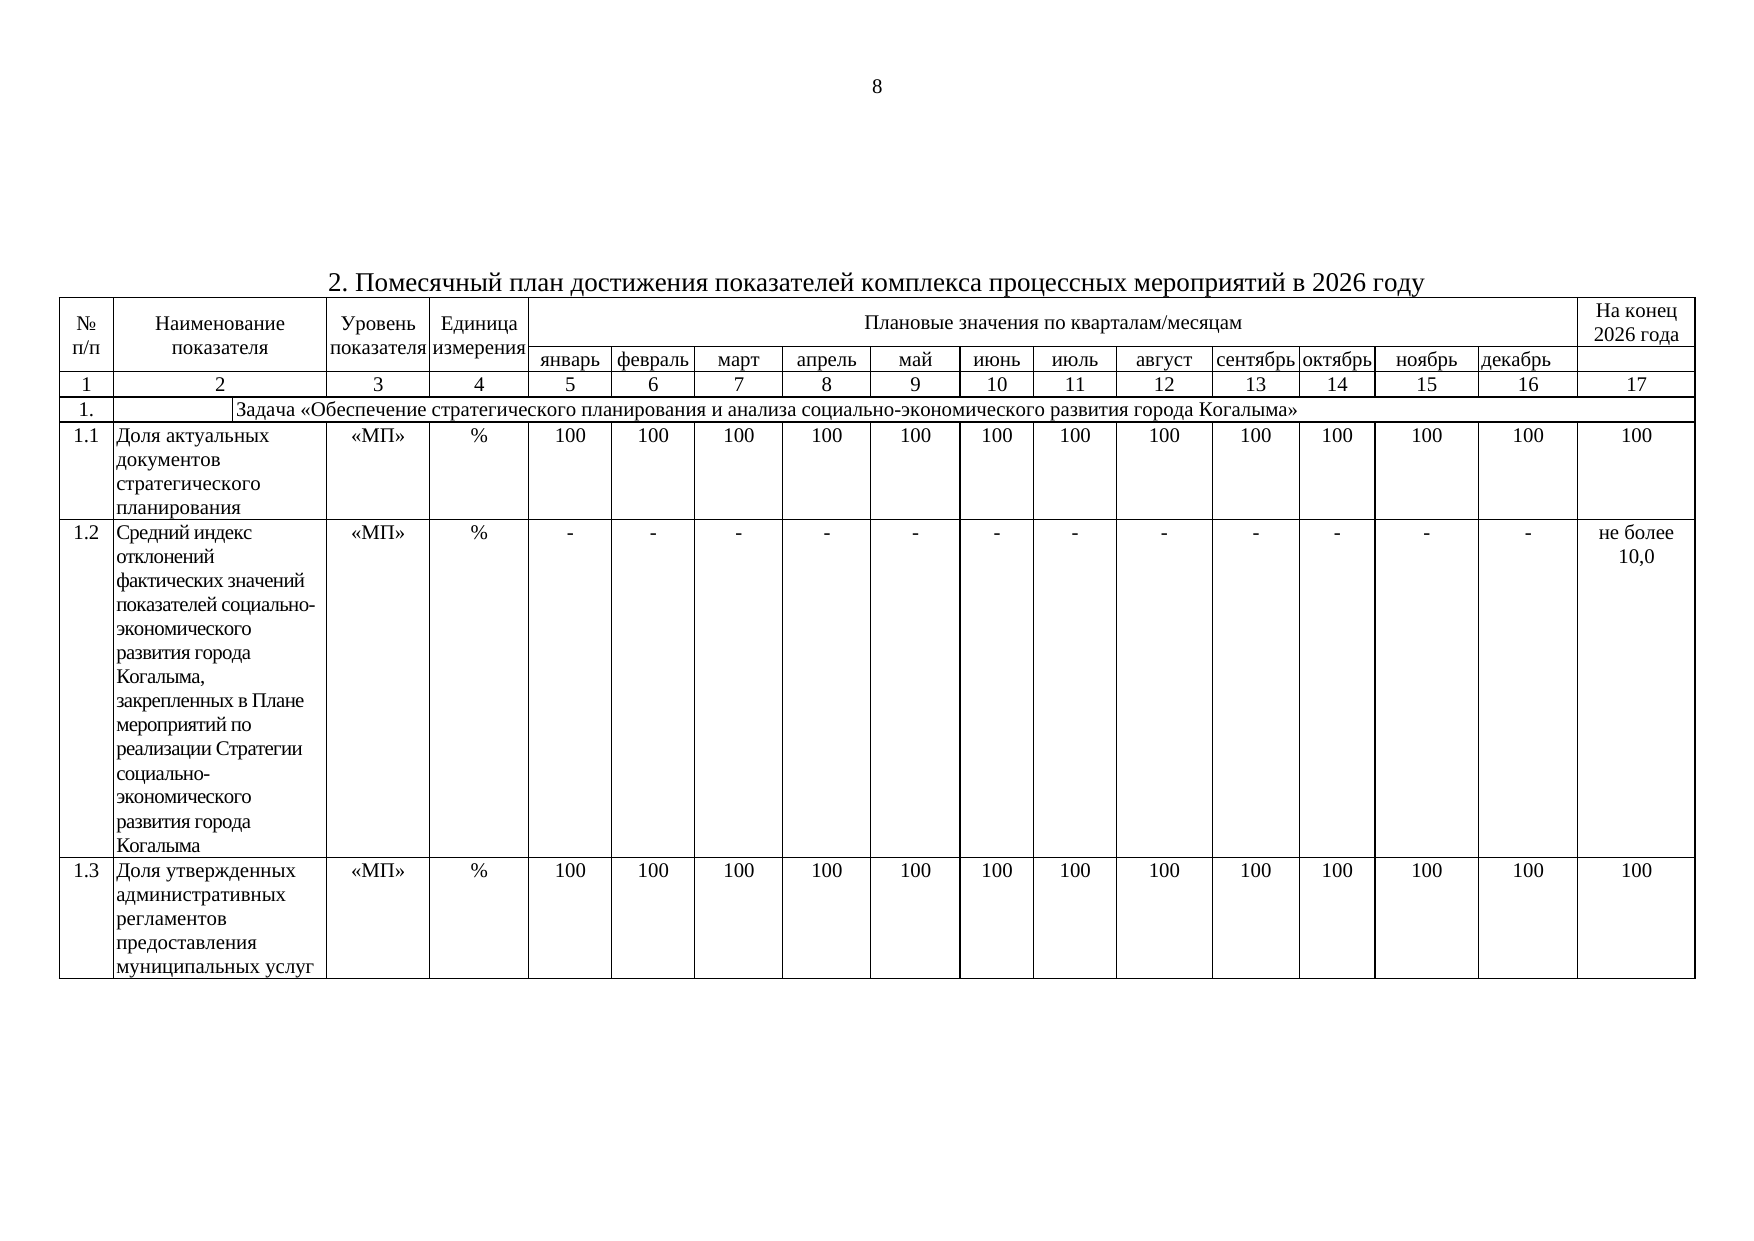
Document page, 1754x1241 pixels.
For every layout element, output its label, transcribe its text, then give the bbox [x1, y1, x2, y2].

table_cell Задача «Обеспечение стратегического планирования и анализа социально-экономического развития города Когалыма» [233, 398, 1694, 421]
table_cell 100 [783, 423, 870, 519]
table_cell 100 [783, 858, 870, 978]
table_cell сентябрь [1213, 347, 1299, 371]
table_cell 100 [1213, 423, 1299, 519]
table_header Плановые значения по кварталам/месяцам [529, 298, 1577, 346]
table_cell - [1117, 520, 1212, 857]
table_cell 100 [961, 423, 1033, 519]
table_cell 100 [1213, 858, 1299, 978]
table_cell 100 [1034, 858, 1116, 978]
table_cell 14 [1300, 372, 1374, 396]
table_cell 100 [612, 858, 694, 978]
table_cell 12 [1117, 372, 1212, 396]
table_cell июнь [961, 347, 1033, 371]
table_cell декабрь [1479, 347, 1577, 371]
table_cell не более 10,0 [1578, 520, 1694, 857]
table_header Наименование показателя [114, 298, 326, 371]
table_cell 100 [1376, 423, 1478, 519]
table_cell Доля актуальных документов стратегического планирования [114, 423, 326, 519]
table_cell Средний индекс отклонений фактических значений показателей социально-экономического развития города Когалыма, закрепленных в Плане мероприятий по реализации Стратегии социально-экономического развития города Когалыма [114, 520, 326, 857]
table_cell - [612, 520, 694, 857]
table_cell 100 [1034, 423, 1116, 519]
table_cell 100 [695, 858, 782, 978]
table_cell «МП» [327, 520, 429, 857]
table_cell 100 [1578, 423, 1694, 519]
table_cell «МП» [327, 423, 429, 519]
table_cell 100 [1117, 423, 1212, 519]
table_cell - [783, 520, 870, 857]
table_cell 10 [961, 372, 1033, 396]
table_header № п/п [60, 298, 113, 371]
table_cell февраль [612, 347, 694, 371]
table_cell 2 [114, 372, 326, 396]
table_cell - [1376, 520, 1478, 857]
table_cell 100 [529, 423, 611, 519]
table_cell 100 [871, 858, 959, 978]
table_cell - [1479, 520, 1577, 857]
table_cell 100 [871, 423, 959, 519]
table_cell 100 [1578, 858, 1694, 978]
table_cell 100 [1300, 423, 1374, 519]
table_cell 8 [783, 372, 870, 396]
table_cell май [871, 347, 959, 371]
text 2. Помесячный план достижения показателей комплекса процессных мероприятий в 2026 году [59, 266, 1695, 297]
table_cell 17 [1578, 372, 1694, 396]
table_cell 1. [60, 398, 113, 421]
table_cell 100 [529, 858, 611, 978]
table_cell 100 [1479, 423, 1577, 519]
table_header Единица измерения [430, 298, 528, 371]
table_cell - [871, 520, 959, 857]
table_cell % [430, 520, 528, 857]
table_cell 100 [612, 423, 694, 519]
table_cell 100 [1300, 858, 1374, 978]
table_cell 100 [1479, 858, 1577, 978]
table_cell - [695, 520, 782, 857]
table_cell 1.2 [60, 520, 113, 857]
table_cell - [529, 520, 611, 857]
table_header Уровень показателя [327, 298, 429, 371]
table_cell январь [529, 347, 611, 371]
table_cell Доля утвержденных административных регламентов предоставления муниципальных услуг [114, 858, 326, 978]
table_cell 5 [529, 372, 611, 396]
table_cell 7 [695, 372, 782, 396]
table_cell [114, 398, 232, 421]
table_cell [1578, 347, 1694, 371]
table_cell 6 [612, 372, 694, 396]
table_cell 1.1 [60, 423, 113, 519]
table_cell март [695, 347, 782, 371]
table_cell 16 [1479, 372, 1577, 396]
table_cell 4 [430, 372, 528, 396]
table_cell июль [1034, 347, 1116, 371]
table_cell октябрь [1300, 347, 1374, 371]
table_cell - [961, 520, 1033, 857]
table_cell 1 [60, 372, 113, 396]
table_cell % [430, 423, 528, 519]
table_cell 3 [327, 372, 429, 396]
table_cell «МП» [327, 858, 429, 978]
table_cell апрель [783, 347, 870, 371]
table_cell - [1034, 520, 1116, 857]
table_cell 11 [1034, 372, 1116, 396]
table_cell 100 [1117, 858, 1212, 978]
table_cell 15 [1376, 372, 1478, 396]
table_cell 1.3 [60, 858, 113, 978]
table_cell - [1213, 520, 1299, 857]
table_cell 100 [695, 423, 782, 519]
table_header На конец 2026 года [1578, 298, 1694, 346]
table_cell % [430, 858, 528, 978]
table_cell август [1117, 347, 1212, 371]
table_cell 9 [871, 372, 959, 396]
table_cell ноябрь [1376, 347, 1478, 371]
table_cell 100 [961, 858, 1033, 978]
table_cell 100 [1376, 858, 1478, 978]
table_cell 13 [1213, 372, 1299, 396]
table_cell - [1300, 520, 1374, 857]
